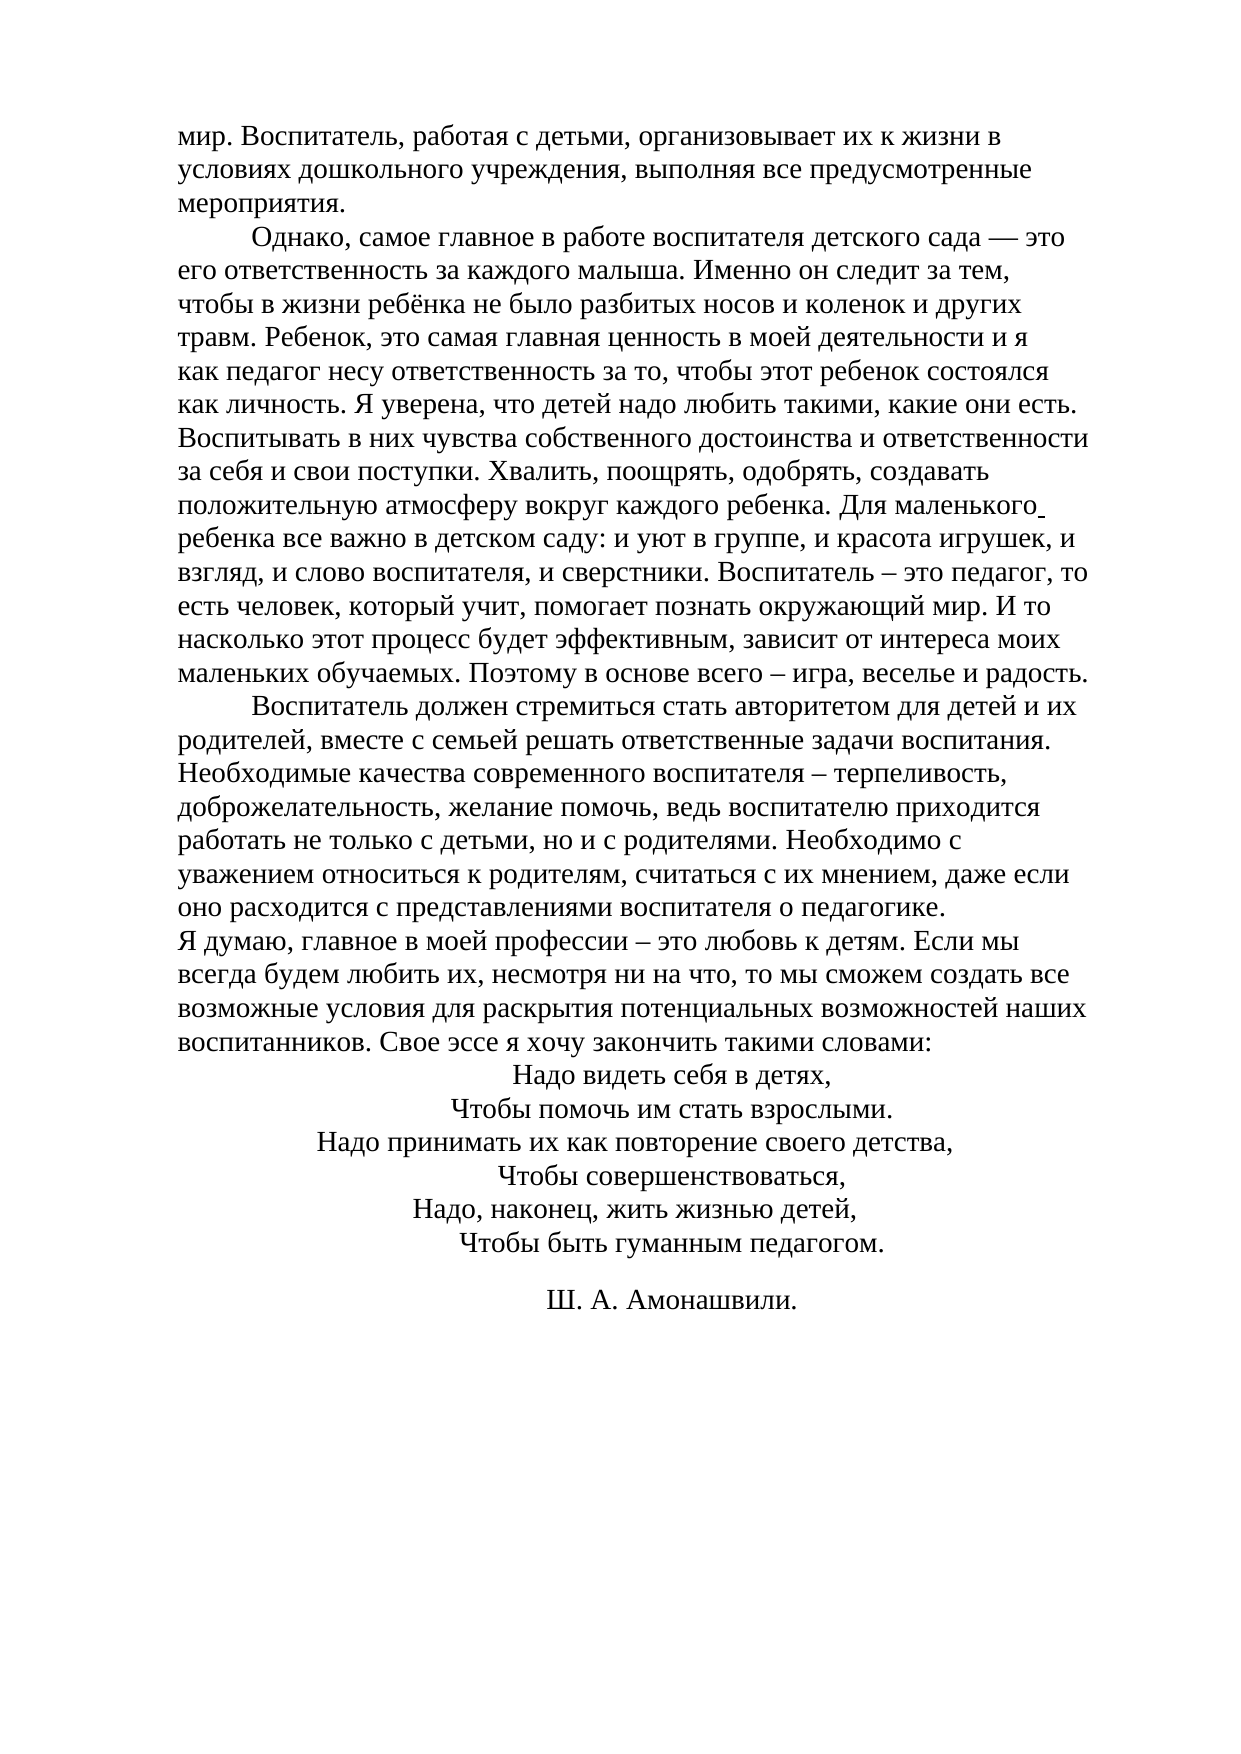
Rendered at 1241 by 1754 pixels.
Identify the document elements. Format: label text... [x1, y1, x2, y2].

text Надо видеть себя в детях, [177, 1057, 1093, 1091]
text Ш. А. Амонашвили. [177, 1282, 1093, 1316]
text Чтобы совершенствоваться, Надо, наконец, жить жизнью детей, [177, 1158, 1093, 1225]
text мир. Воспитатель, работая с детьми, организовывает их к жизни в условиях дошкольного учреждения, выполняя все предусмотренные мероприятия. [177, 118, 1093, 219]
text Воспитатель должен стремиться стать авторитетом для детей и их родителей, вместе с семьей решать ответственные задачи воспитания. Необходимые качества современного воспитателя – терпеливость, доброжелательность, желание помочь, ведь воспитателю приходится работать не только с детьми, но и с родителями. Необходимо с уважением относиться к родителям, считаться с их мнением, даже если оно расходится с представлениями воспитателя о педагогике. Я думаю, главное в моей профессии – это любовь к детям. Если мы всегда будем любить их, несмотря ни на что, то мы сможем создать все возможные условия для раскрытия потенциальных возможностей наших воспитанников. Свое эссе я хочу закончить такими словами: [177, 688, 1093, 1057]
text Чтобы помочь им стать взрослыми. Надо принимать их как повторение своего детства, [177, 1091, 1093, 1158]
text Однако, самое главное в работе воспитателя детского сада — это его ответственность за каждого малыша. Именно он следит за тем, чтобы в жизни ребёнка не было разбитых носов и коленок и других травм. Ребенок, это самая главная ценность в моей деятельности и я как педагог несу ответственность за то, чтобы этот ребенок состоялся как личность. Я уверена, что детей надо любить такими, какие они есть. Воспитывать в них чувства собственного достоинства и ответственности за себя и свои поступки. Хвалить, поощрять, одобрять, создавать положительную атмосферу вокруг каждого ребенка. Для маленького ребенка все важно в детском саду: и уют в группе, и красота игрушек, и взгляд, и слово воспитателя, и сверстники. Воспитатель – это педагог, то есть человек, который учит, помогает познать окружающий мир. И то насколько этот процесс будет эффективным, зависит от интереса моих маленьких обучаемых. Поэтому в основе всего – игра, веселье и радость. [177, 219, 1093, 688]
text Чтобы быть гуманным педагогом. [177, 1225, 1093, 1258]
